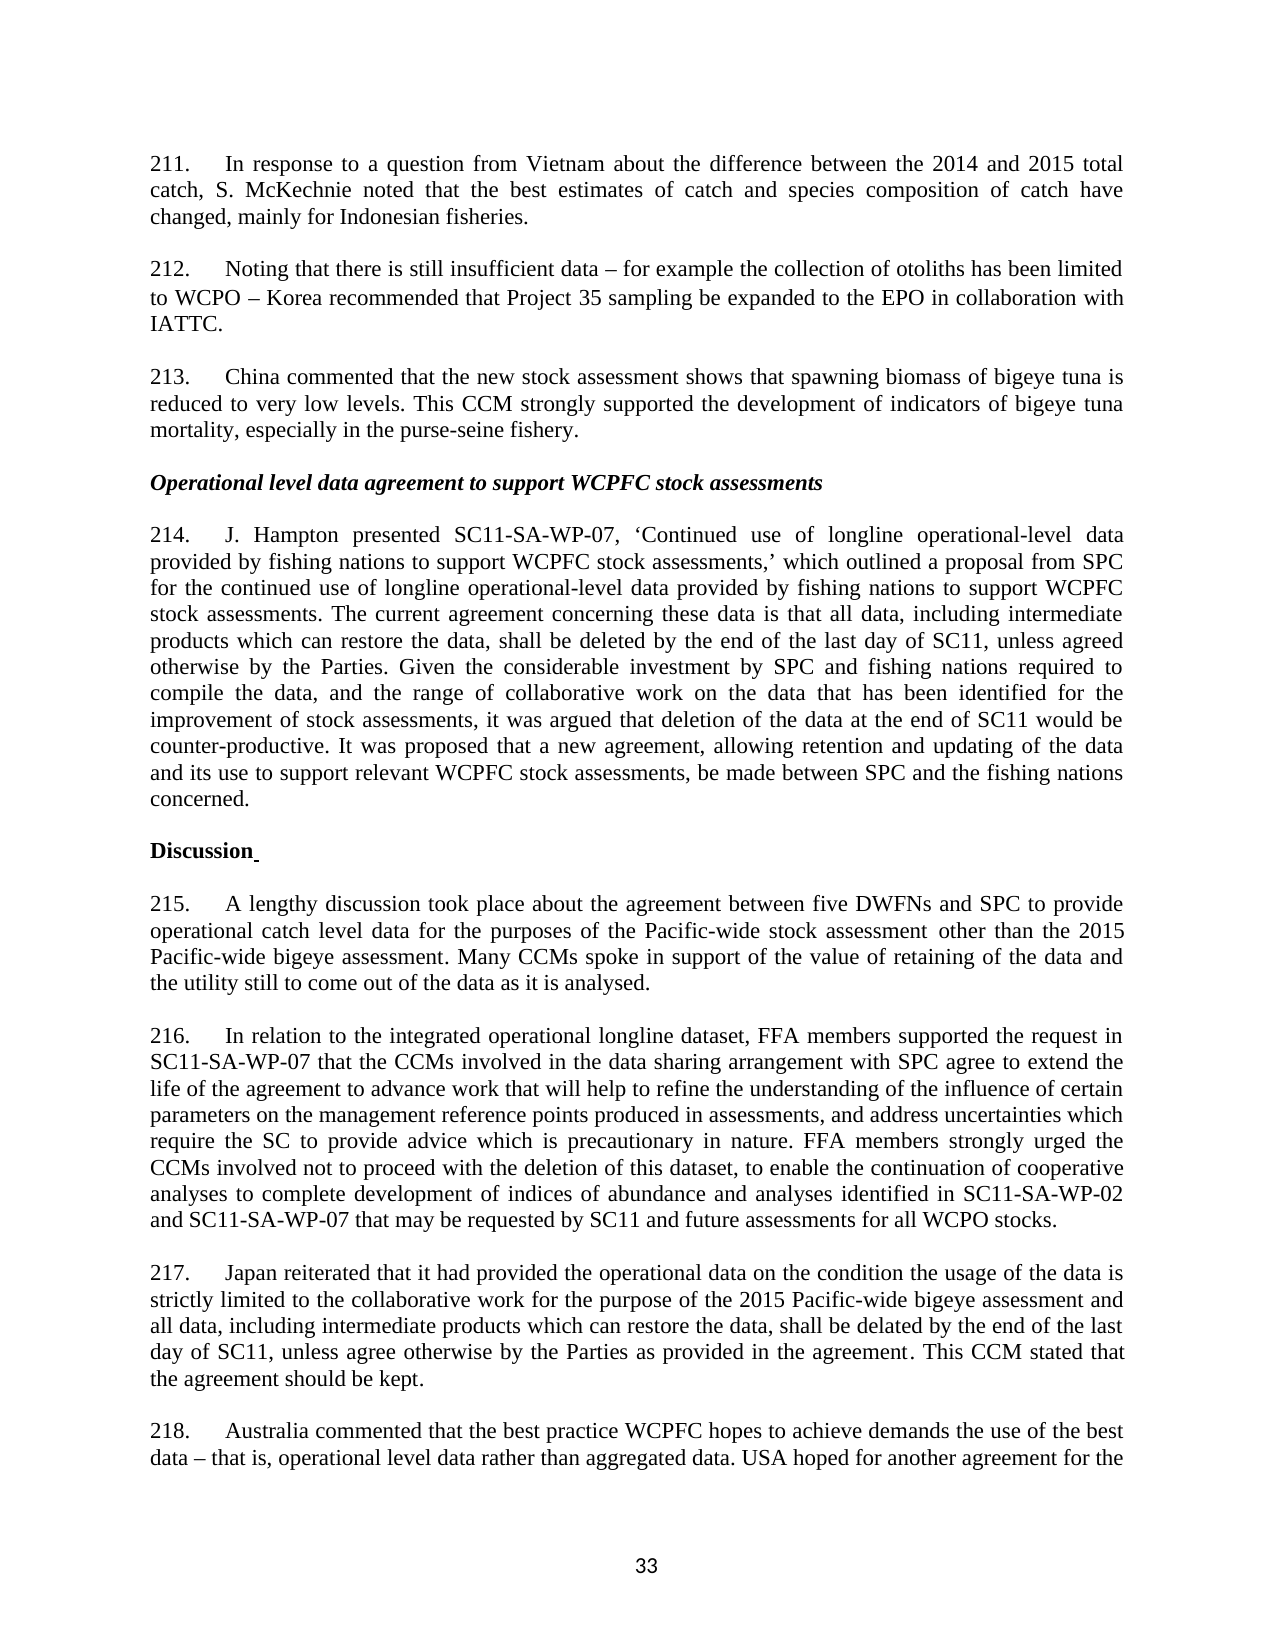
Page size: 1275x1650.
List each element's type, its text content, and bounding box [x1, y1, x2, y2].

list A lengthy discussion took place about the agreement between five DWFNs and SPC to provide operational catch level data for the purposes of the Pacific-wide stock assessment other than the 2015 Pacific-wide bigeye assessment. Many CCMs spoke in support of the value of retaining of the data and the utility still to come out of the data as it is analysed. [150, 890, 1125, 996]
list In response to a question from Vietnam about the difference between the 2014 and 2015 total catch, S. McKechnie noted that the best estimates of catch and species composition of catch have changed, mainly for Indonesian fisheries. [150, 150, 1125, 229]
list China commented that the new stock assessment shows that spawning biomass of bigeye tuna is reduced to very low levels. This CCM strongly supported the development of indicators of bigeye tuna mortality, especially in the purse-seine fishery. [150, 363, 1125, 442]
list Noting that there is still insufficient data – for example the collection of otoliths has been limited to WCPO – Korea recommended that Project 35 sampling be expanded to the EPO in collaboration with IATTC. [150, 255, 1125, 337]
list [150, 1417, 1125, 1470]
text Discussion [150, 838, 1125, 864]
list Japan reiterated that it had provided the operational data on the condition the usage of the data is strictly limited to the collaborative work for the purpose of the 2015 Pacific-wide bigeye assessment and all data, including intermediate products which can restore the data, shall be delated by the end of the last day of SC11, unless agree otherwise by the Parties as provided in the agreement. This CCM stated that the agreement should be kept. [150, 1259, 1125, 1391]
text Operational level data agreement to support WCPFC stock assessments [150, 469, 1125, 495]
list J. Hampton presented SC11-SA-WP-07, ‘Continued use of longline operational-level data provided by fishing nations to support WCPFC stock assessments,’ which outlined a proposal from SPC for the continued use of longline operational-level data provided by fishing nations to support WCPFC stock assessments. The current agreement concerning these data is that all data, including intermediate products which can restore the data, shall be deleted by the end of the last day of SC11, unless agreed otherwise by the Parties. Given the considerable investment by SPC and fishing nations required to compile the data, and the range of collaborative work on the data that has been identified for the improvement of stock assessments, it was argued that deletion of the data at the end of SC11 would be counter-productive. It was proposed that a new agreement, allowing retention and updating of the data and its use to support relevant WCPFC stock assessments, be made between SPC and the fishing nations concerned. [150, 521, 1125, 811]
list In relation to the integrated operational longline dataset, FFA members supported the request in SC11-SA-WP-07 that the CCMs involved in the data sharing arrangement with SPC agree to extend the life of the agreement to advance work that will help to refine the understanding of the influence of certain parameters on the management reference points produced in assessments, and address uncertainties which require the SC to provide advice which is precautionary in nature. FFA members strongly urged the CCMs involved not to proceed with the deletion of this dataset, to enable the continuation of cooperative analyses to complete development of indices of abundance and analyses identified in SC11-SA-WP-02 and SC11-SA-WP-07 that may be requested by SC11 and future assessments for all WCPO stocks. [150, 1022, 1125, 1233]
